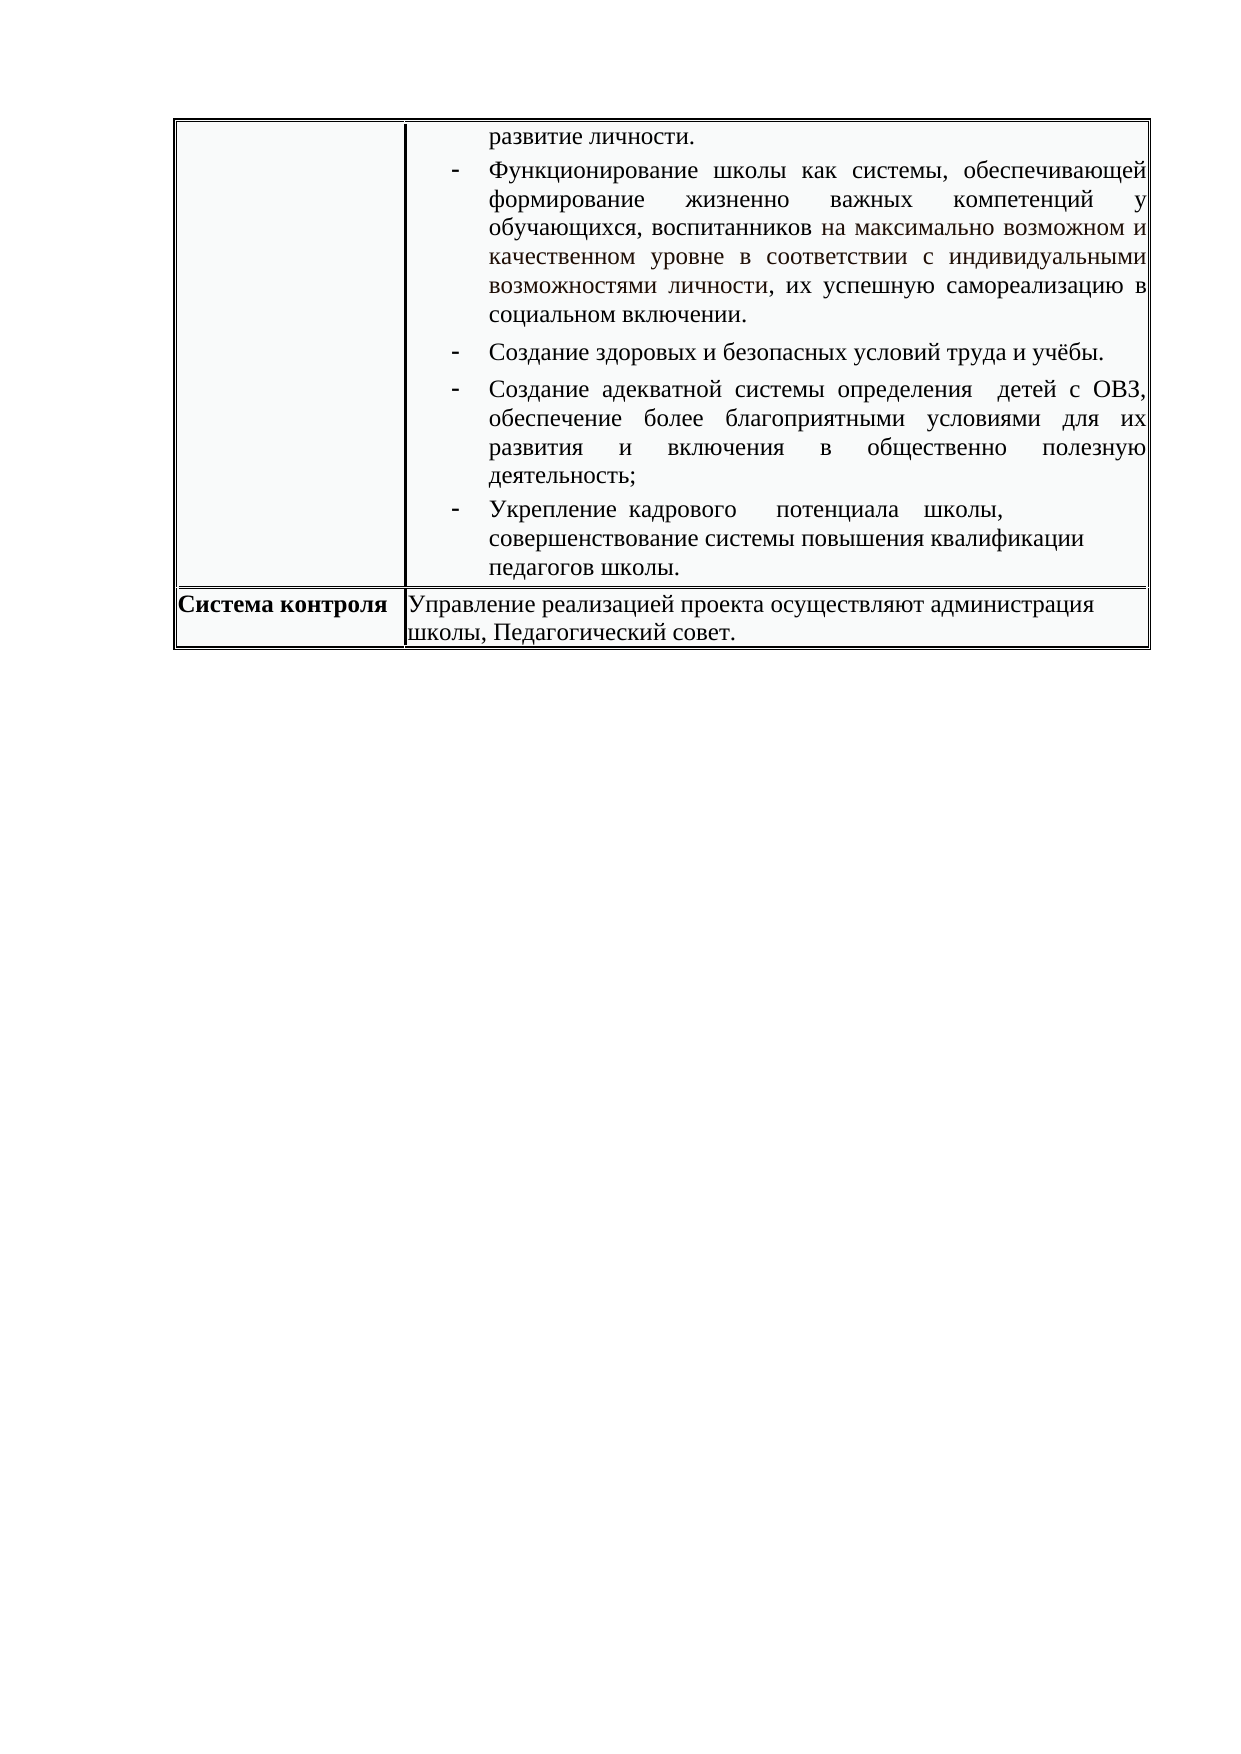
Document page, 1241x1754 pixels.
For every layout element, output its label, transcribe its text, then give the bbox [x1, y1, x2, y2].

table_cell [177, 120, 405, 586]
table_cell Управление реализацией проекта осуществляют администрация школы, Педагогический совет. [405, 586, 1149, 646]
table_cell Система контроля [175, 586, 405, 646]
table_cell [405, 122, 1148, 586]
